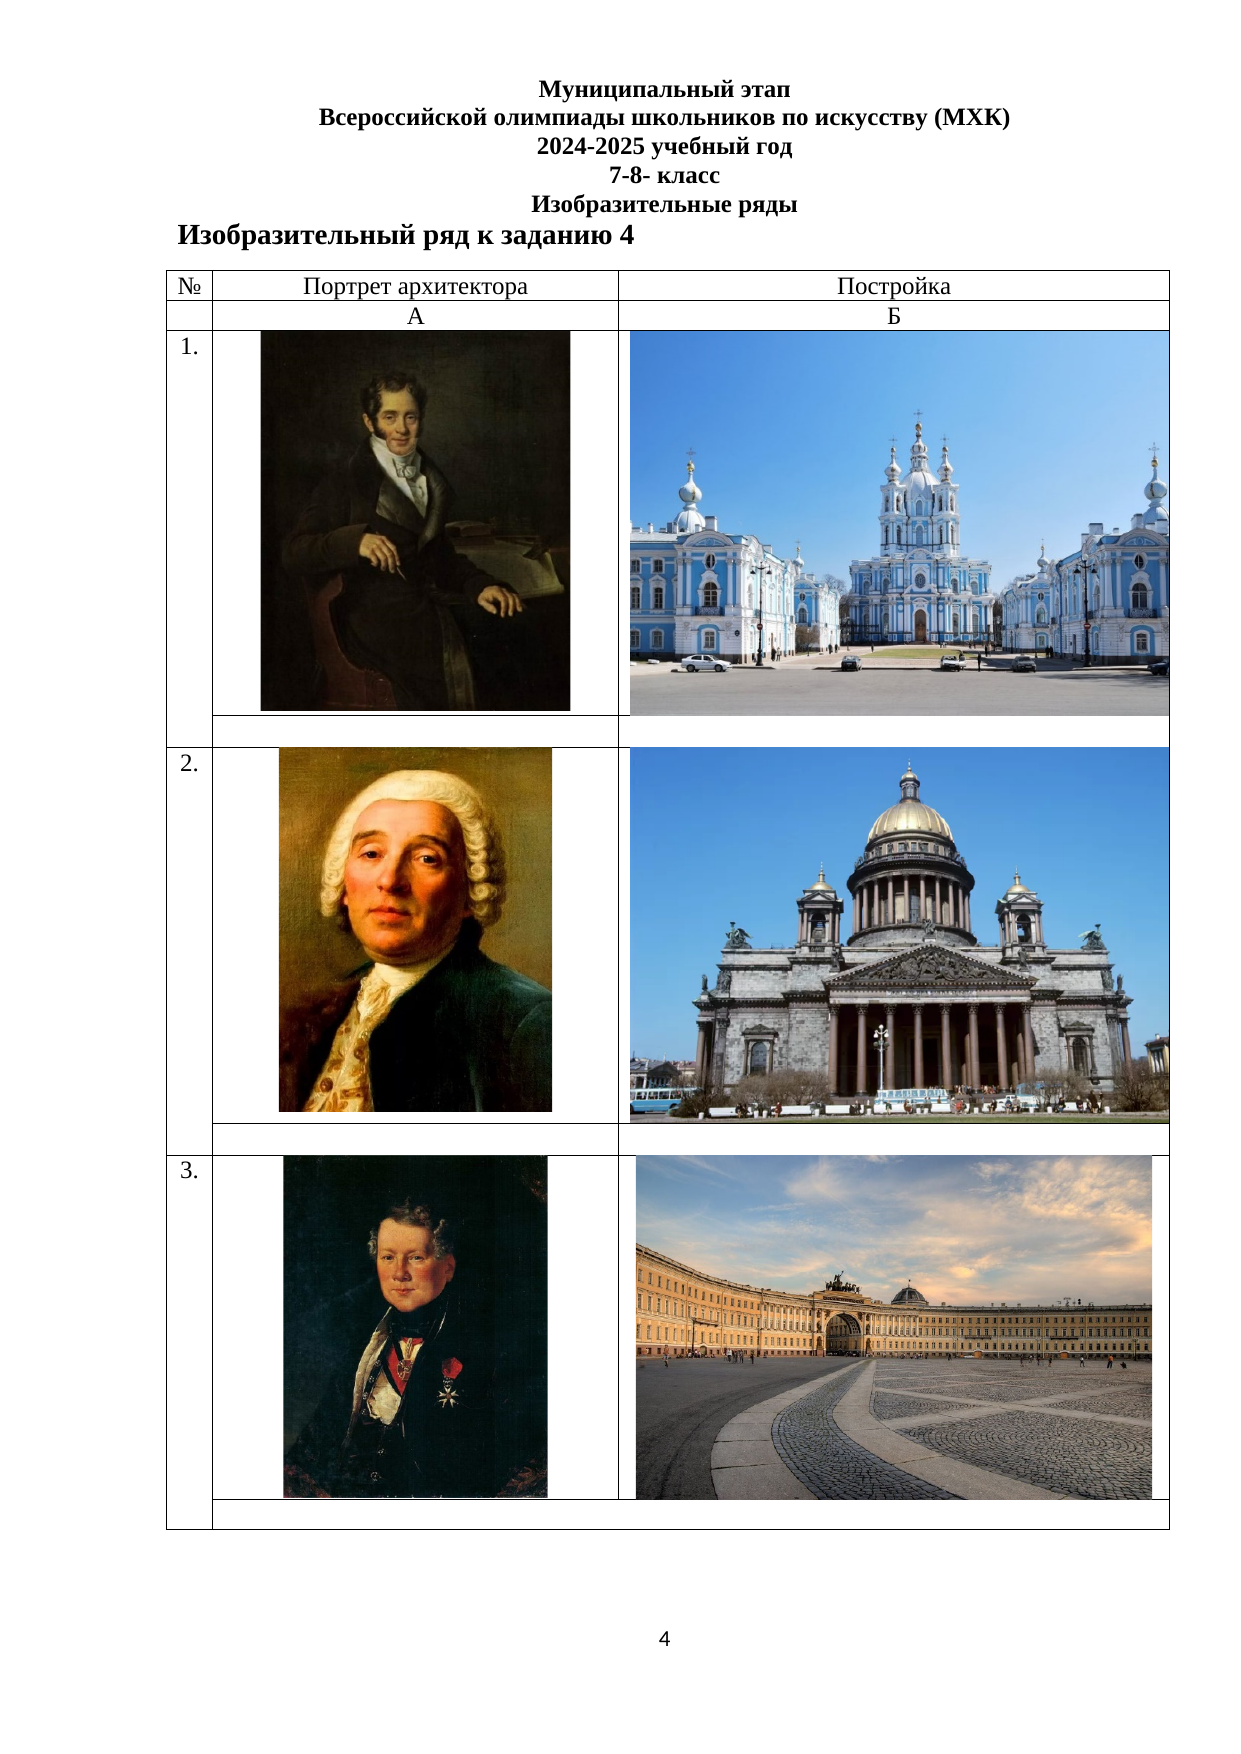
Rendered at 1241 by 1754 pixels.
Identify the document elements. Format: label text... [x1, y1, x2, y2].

table_header № [167, 271, 212, 300]
picture [630, 331, 1169, 716]
text Изобразительный ряд к заданию 4 [177, 217, 1152, 251]
table_cell А [213, 301, 618, 330]
table_cell [213, 1500, 1169, 1529]
table_cell 1. [167, 331, 212, 747]
table_cell [619, 1124, 1169, 1154]
table_header Портрет архитектора [213, 271, 618, 300]
table_cell [213, 1124, 618, 1154]
table_cell [619, 716, 1169, 747]
table_cell 2. [167, 748, 212, 1154]
table_cell [167, 301, 212, 330]
picture [278, 747, 553, 1112]
table_cell [213, 748, 618, 1123]
table_cell [619, 748, 630, 1123]
picture [260, 331, 571, 711]
table_header Постройка [619, 271, 1169, 300]
table_cell [213, 331, 618, 715]
table_cell 3. [167, 1156, 212, 1529]
table_cell [619, 331, 630, 715]
table_cell [619, 1156, 635, 1499]
table_cell [213, 1156, 618, 1499]
table_cell Б [619, 301, 1169, 330]
picture [283, 1155, 548, 1498]
picture [630, 747, 1169, 1123]
table_cell [213, 716, 618, 747]
picture [635, 1155, 1153, 1500]
table_cell [1153, 1156, 1169, 1499]
